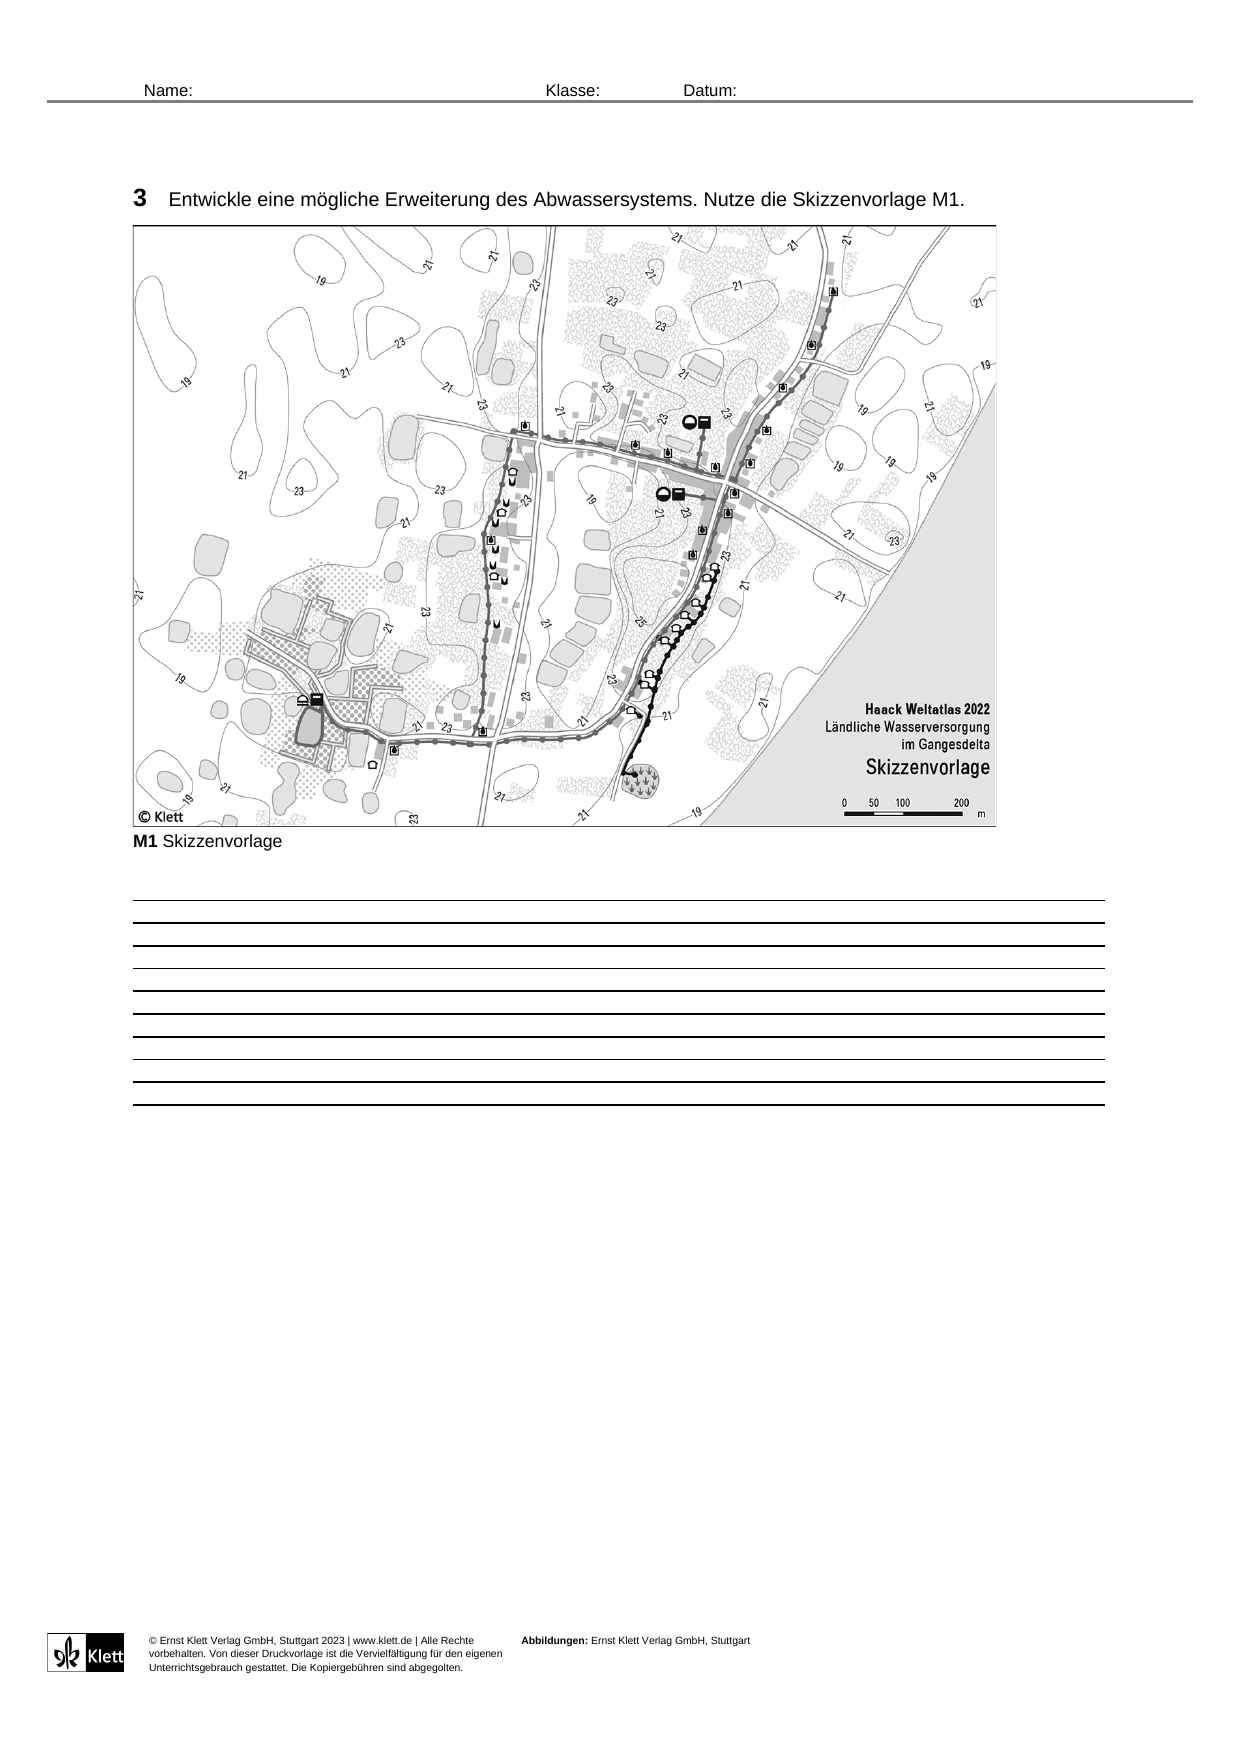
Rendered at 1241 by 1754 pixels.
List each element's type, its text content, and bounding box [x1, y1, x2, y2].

picture [47, 1633, 124, 1672]
text M1 Skizzenvorlage [133, 826, 1107, 853]
picture [132, 225, 997, 827]
text 3 Entwickle eine mögliche Erweiterung des Abwassersystems. Nutze die Skizzenvorlage M1. [133, 186, 1107, 212]
